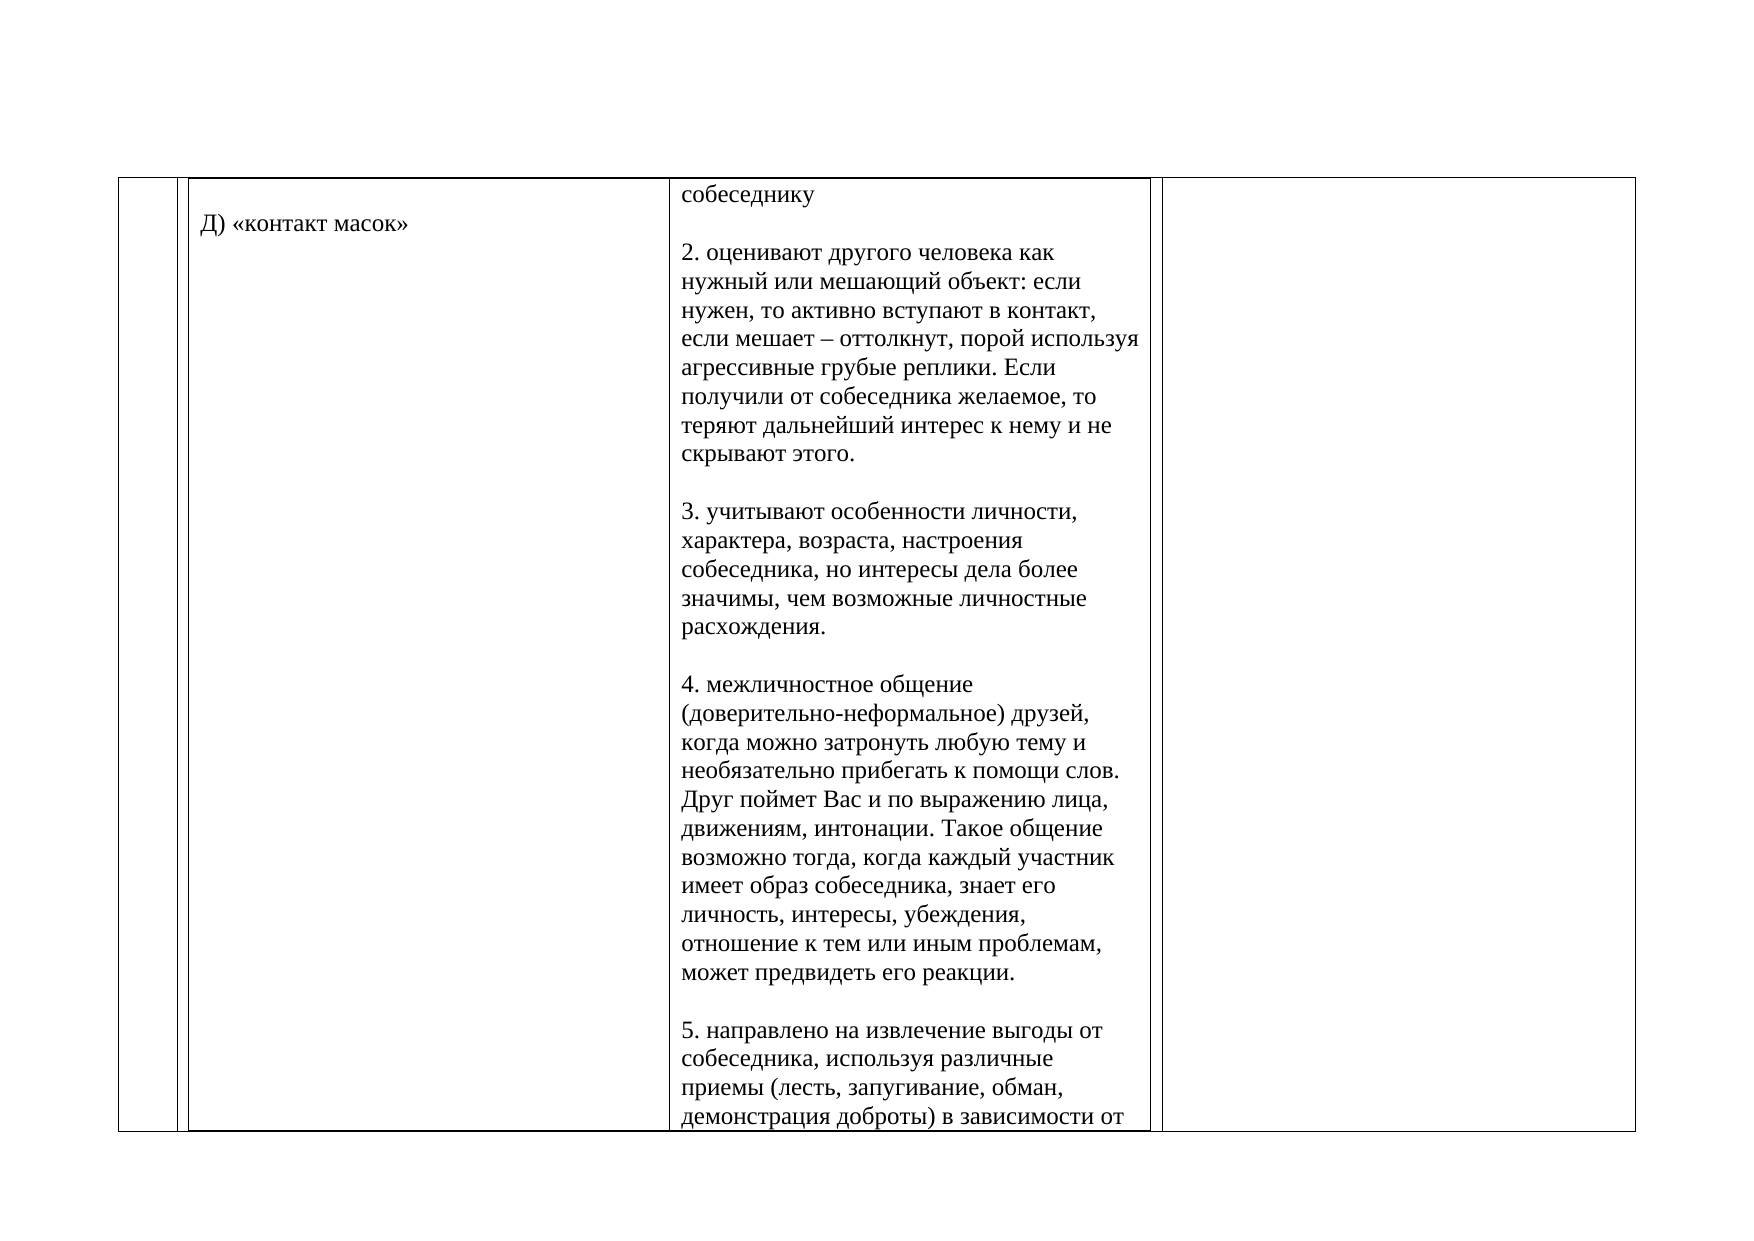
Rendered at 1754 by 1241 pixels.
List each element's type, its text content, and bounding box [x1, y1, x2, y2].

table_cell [189, 179, 669, 1130]
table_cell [670, 179, 1150, 1130]
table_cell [1163, 178, 1635, 1131]
table_cell [119, 178, 177, 1131]
